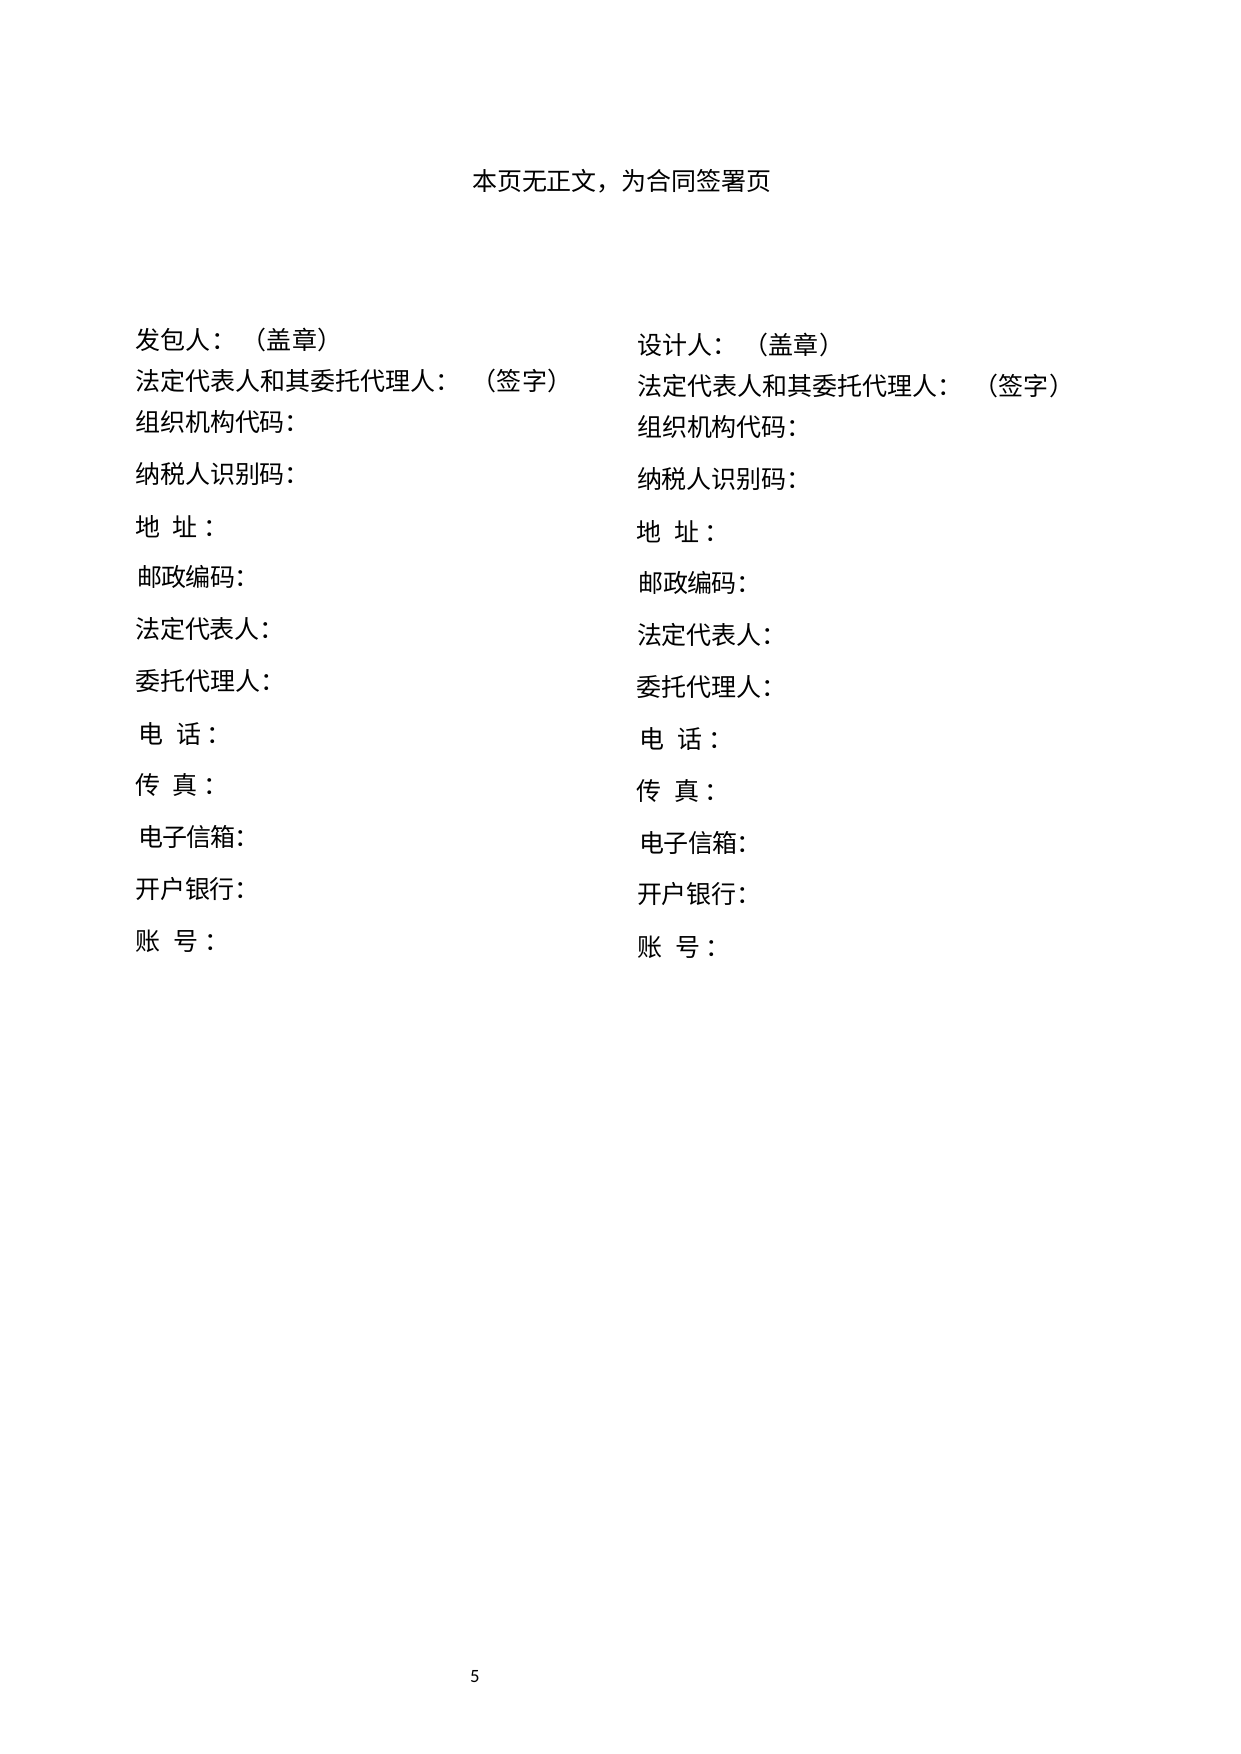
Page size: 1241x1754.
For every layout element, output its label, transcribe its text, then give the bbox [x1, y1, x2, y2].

text 本页无正文，为合同签署页 [189, 153, 1054, 199]
